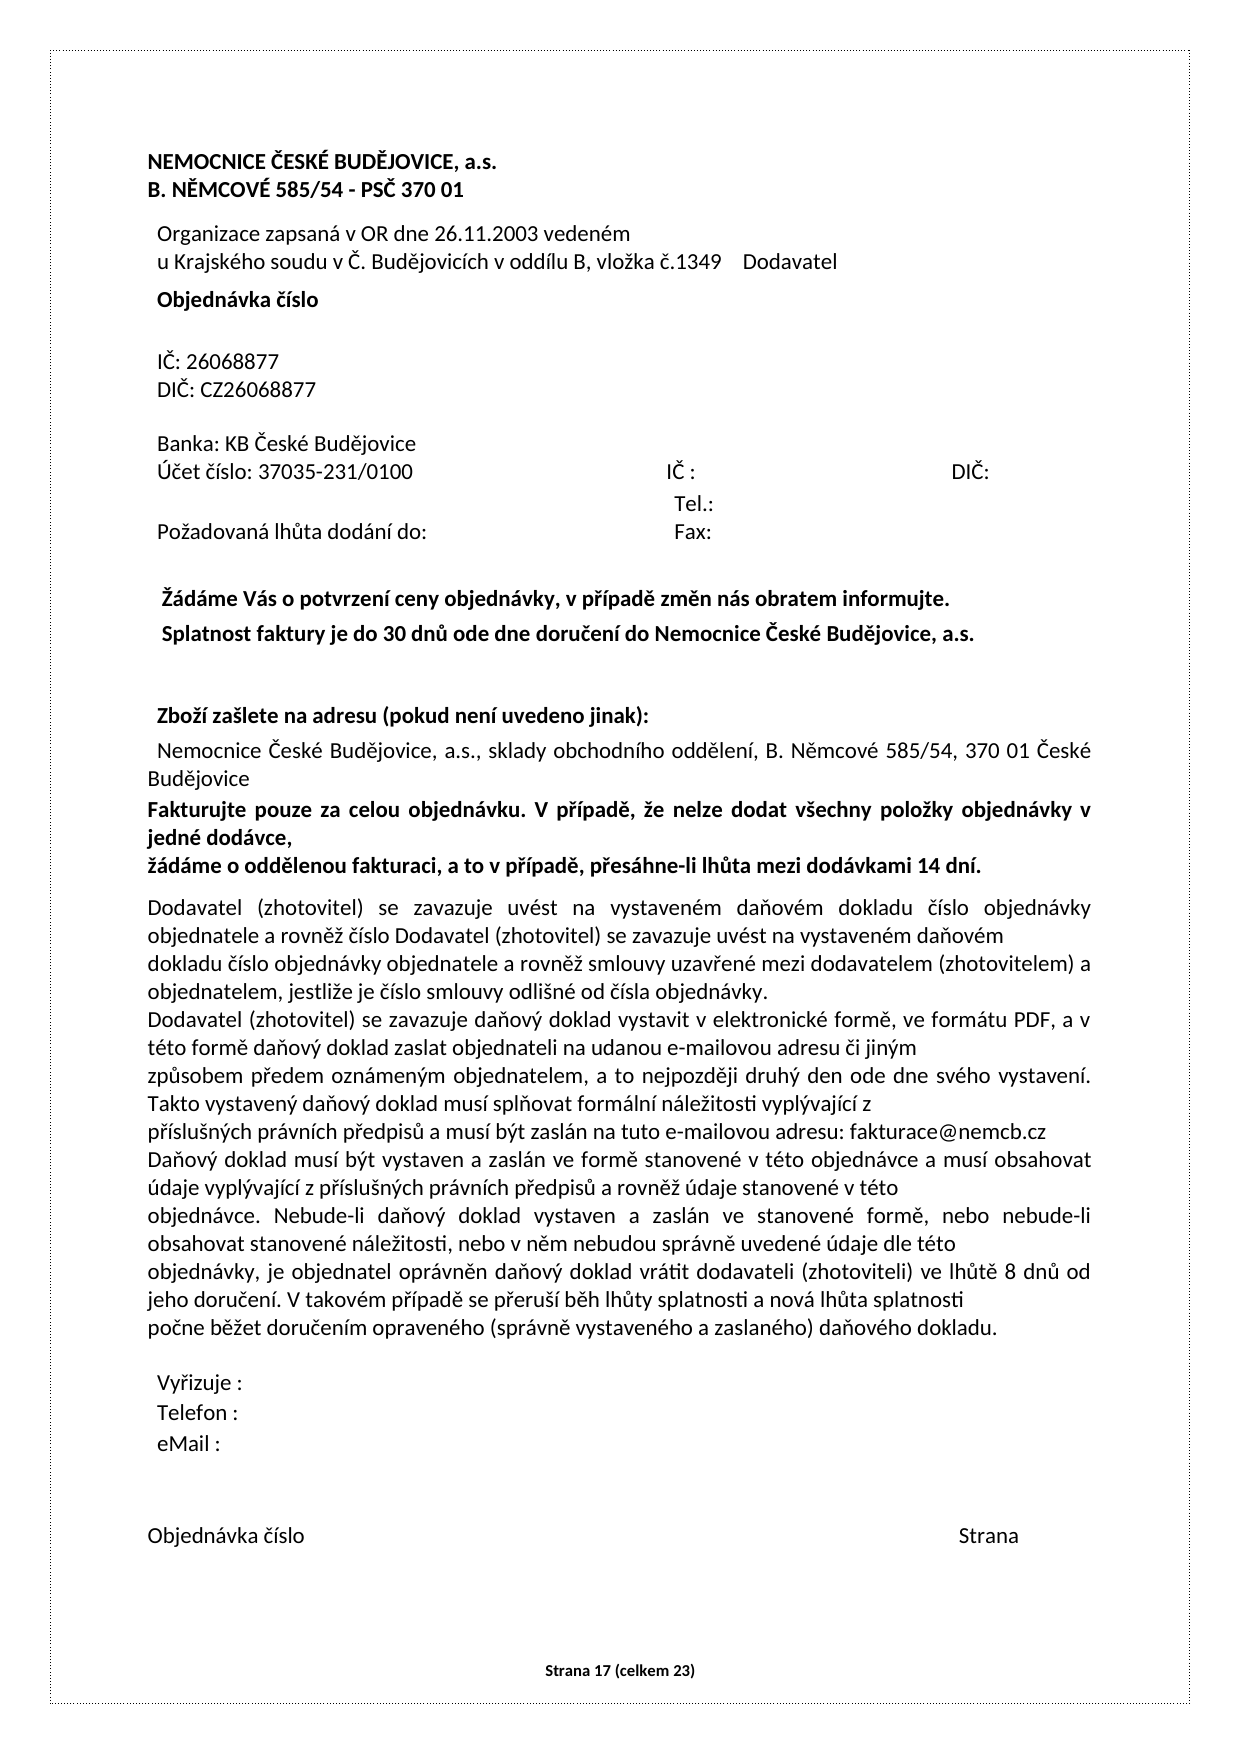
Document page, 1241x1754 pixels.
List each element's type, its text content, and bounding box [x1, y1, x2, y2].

text Organizace zapsaná v OR dne 26.11.2003 vedeném [147, 219, 1093, 247]
text B. NĚMCOVÉ 585/54 - PSČ 370 01 [147, 176, 1093, 203]
text Telefon : [147, 1398, 1093, 1426]
text NEMOCNICE ČESKÉ BUDĚJOVICE, a.s. [147, 147, 1093, 176]
text Splatnost faktury je do 30 dnů ode dne doručení do Nemocnice České Budějovice, a.s. [147, 619, 1093, 647]
text způsobem předem oznámeným objednatelem, a to nejpozději druhý den ode dne svého vystavení. Takto vystavený daňový doklad musí splňovat formální náležitosti vyplývající z [147, 1061, 1093, 1117]
text Nemocnice České Budějovice, a.s., sklady obchodního oddělení, B. Němcové 585/54, 370 01 České Budějovice [147, 736, 1093, 792]
text Dodavatel (zhotovitel) se zavazuje daňový doklad vystavit v elektronické formě, ve formátu PDF, a v této formě daňový doklad zaslat objednateli na udanou e-mailovou adresu či jiným [147, 1005, 1093, 1061]
text Žádáme Vás o potvrzení ceny objednávky, v případě změn nás obratem informujte. [147, 584, 1093, 612]
text eMail : [147, 1429, 1093, 1457]
text objednávce. Nebude-li daňový doklad vystaven a zaslán ve stanovené formě, nebo nebude-li obsahovat stanovené náležitosti, nebo v něm nebudou správně uvedené údaje dle této [147, 1201, 1093, 1257]
text Vyřizuje : [147, 1368, 1093, 1396]
text příslušných právních předpisů a musí být zaslán na tuto e-mailovou adresu: fakturace@nemcb.cz [147, 1117, 1093, 1145]
text Účet číslo: 37035-231/0100 IČ : DIČ: [147, 457, 1093, 485]
text Banka: KB České Budějovice [147, 429, 1093, 457]
text počne běžet doručením opraveného (správně vystaveného a zaslaného) daňového dokladu. [147, 1313, 1093, 1341]
text Objednávka číslo Strana [147, 1521, 1093, 1549]
text Objednávka číslo [147, 285, 1093, 313]
text DIČ: CZ26068877 [147, 375, 1093, 403]
text dokladu číslo objednávky objednatele a rovněž smlouvy uzavřené mezi dodavatelem (zhotovitelem) a objednatelem, jestliže je číslo smlouvy odlišné od čísla objednávky. [147, 949, 1093, 1005]
text Daňový doklad musí být vystaven a zaslán ve formě stanovené v této objednávce a musí obsahovat údaje vyplývající z příslušných právních předpisů a rovněž údaje stanovené v této [147, 1145, 1093, 1201]
text Fakturujte pouze za celou objednávku. V případě, že nelze dodat všechny položky objednávky v jedné dodávce, [147, 795, 1093, 851]
text Zboží zašlete na adresu (pokud není uvedeno jinak): [147, 701, 1093, 729]
text Tel.: [147, 489, 1093, 517]
text Dodavatel (zhotovitel) se zavazuje uvést na vystaveném daňovém dokladu číslo objednávky objednatele a rovněž číslo Dodavatel (zhotovitel) se zavazuje uvést na vystaveném daňovém [147, 893, 1093, 949]
text Požadovaná lhůta dodání do: Fax: [147, 517, 1093, 545]
text u Krajského soudu v Č. Budějovicích v oddílu B, vložka č.1349 Dodavatel [147, 247, 1093, 275]
text objednávky, je objednatel oprávněn daňový doklad vrátit dodavateli (zhotoviteli) ve lhůtě 8 dnů od jeho doručení. V takovém případě se přeruší běh lhůty splatnosti a nová lhůta splatnosti [147, 1257, 1093, 1313]
text IČ: 26068877 [147, 347, 1093, 375]
text žádáme o oddělenou fakturaci, a to v případě, přesáhne-li lhůta mezi dodávkami 14 dní. [147, 851, 1093, 879]
